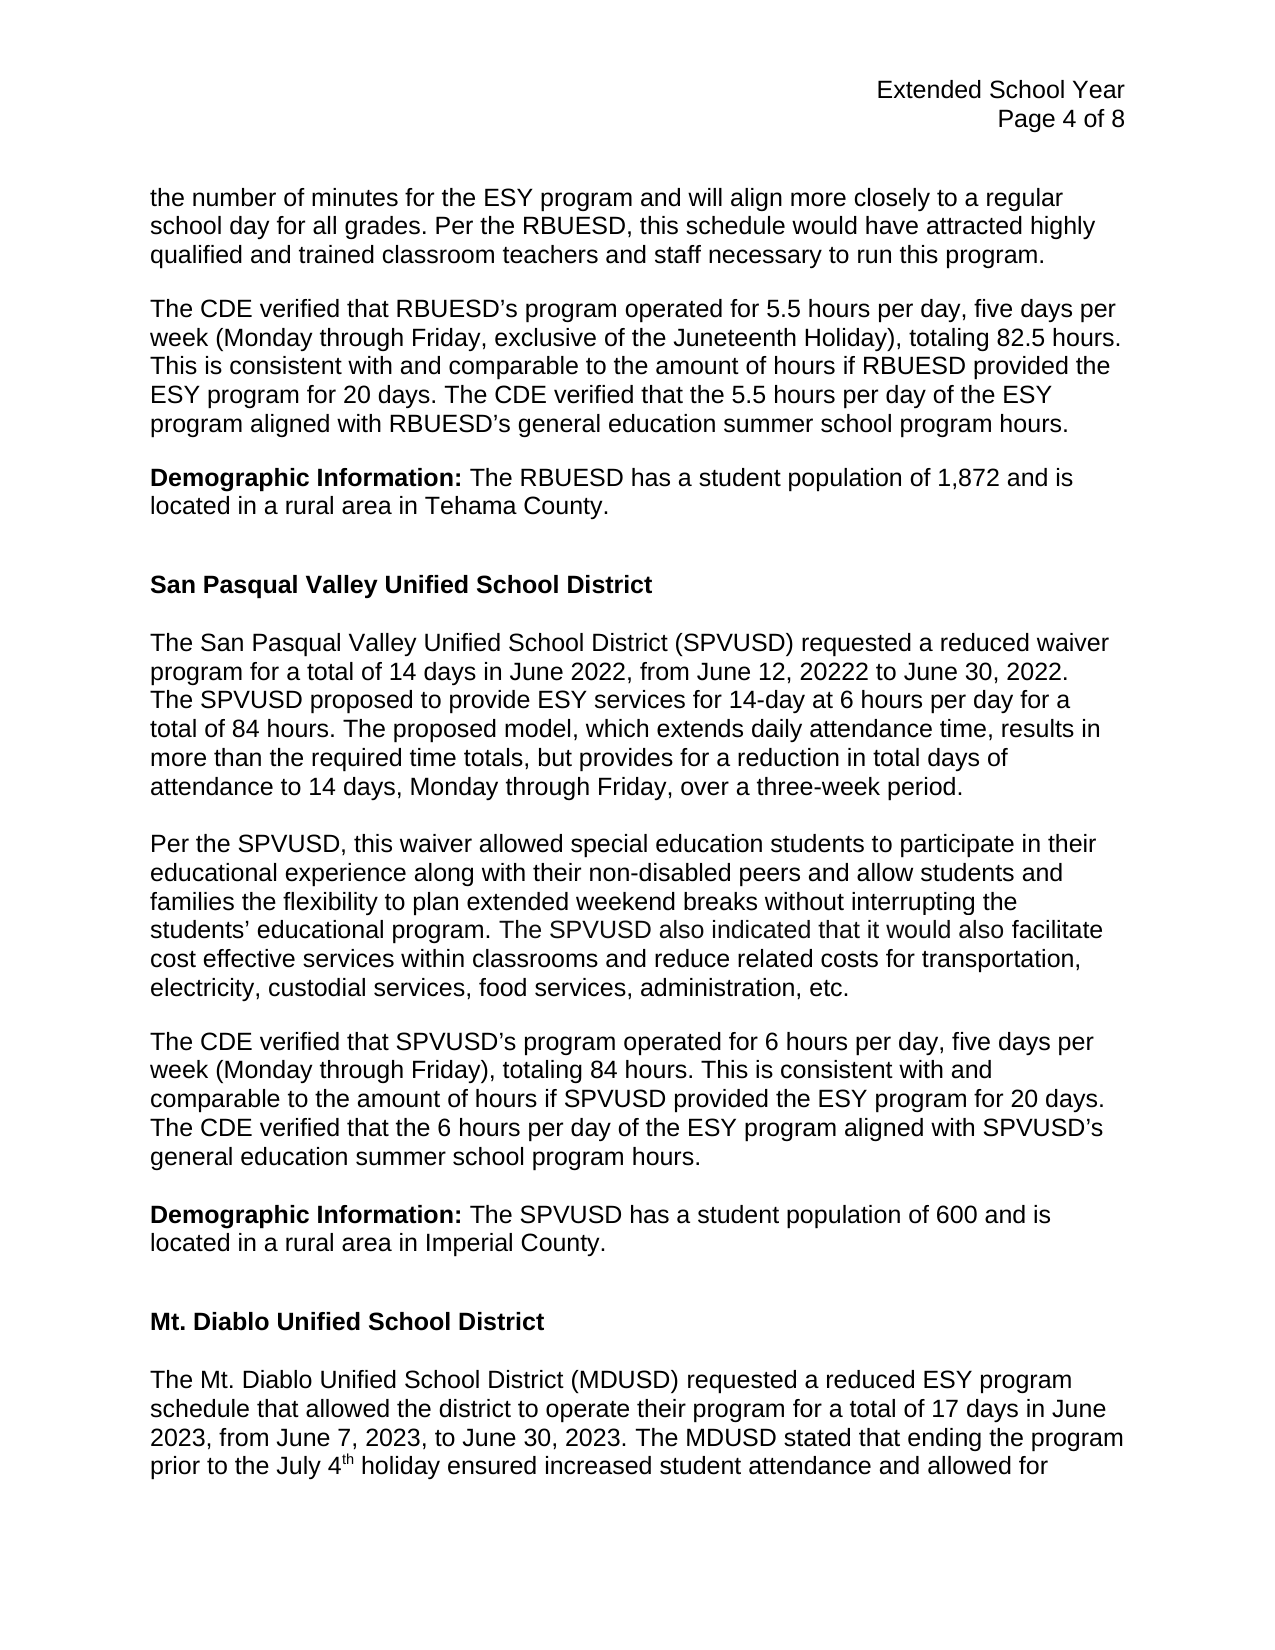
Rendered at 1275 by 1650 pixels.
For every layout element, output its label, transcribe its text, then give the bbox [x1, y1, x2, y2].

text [150, 182, 1125, 269]
text The CDE verified that RBUESD’s program operated for 5.5 hours per day, five days per week (Monday through Friday, exclusive of the Juneteenth Holiday), totaling 82.5 hours. This is consistent with and comparable to the amount of hours if RBUESD provided the ESY program for 20 days. The CDE verified that the 5.5 hours per day of the ESY program aligned with RBUESD’s general education summer school program hours. [150, 294, 1125, 437]
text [150, 1365, 1125, 1480]
text The San Pasqual Valley Unified School District (SPVUSD) requested a reduced waiver program for a total of 14 days in June 2022, from June 12, 20222 to June 30, 2022. [150, 628, 1125, 685]
text The SPVUSD proposed to provide ESY services for 14-day at 6 hours per day for a total of 84 hours. The proposed model, which extends daily attendance time, results in more than the required time totals, but provides for a reduction in total days of attendance to 14 days, Monday through Friday, over a three-week period. [150, 685, 1125, 800]
text The CDE verified that SPVUSD’s program operated for 6 hours per day, five days per week (Monday through Friday), totaling 84 hours. This is consistent with and comparable to the amount of hours if SPVUSD provided the ESY program for 20 days. The CDE verified that the 6 hours per day of the ESY program aligned with SPVUSD’s general education summer school program hours. [150, 1027, 1125, 1170]
subtitle Mt. Diablo Unified School District [150, 1307, 1125, 1336]
subtitle San Pasqual Valley Unified School District [150, 570, 1125, 599]
text Demographic Information: The SPVUSD has a student population of 600 and is located in a rural area in Imperial County. [150, 1199, 1125, 1257]
text Per the SPVUSD, this waiver allowed special education students to participate in their educational experience along with their non-disabled peers and allow students and families the flexibility to plan extended weekend breaks without interrupting the students’ educational program. The SPVUSD also indicated that it would also facilitate cost effective services within classrooms and reduce related costs for transportation, electricity, custodial services, food services, administration, etc. [150, 829, 1125, 1002]
text Demographic Information: The RBUESD has a student population of 1,872 and is located in a rural area in Tehama County. [150, 462, 1125, 520]
